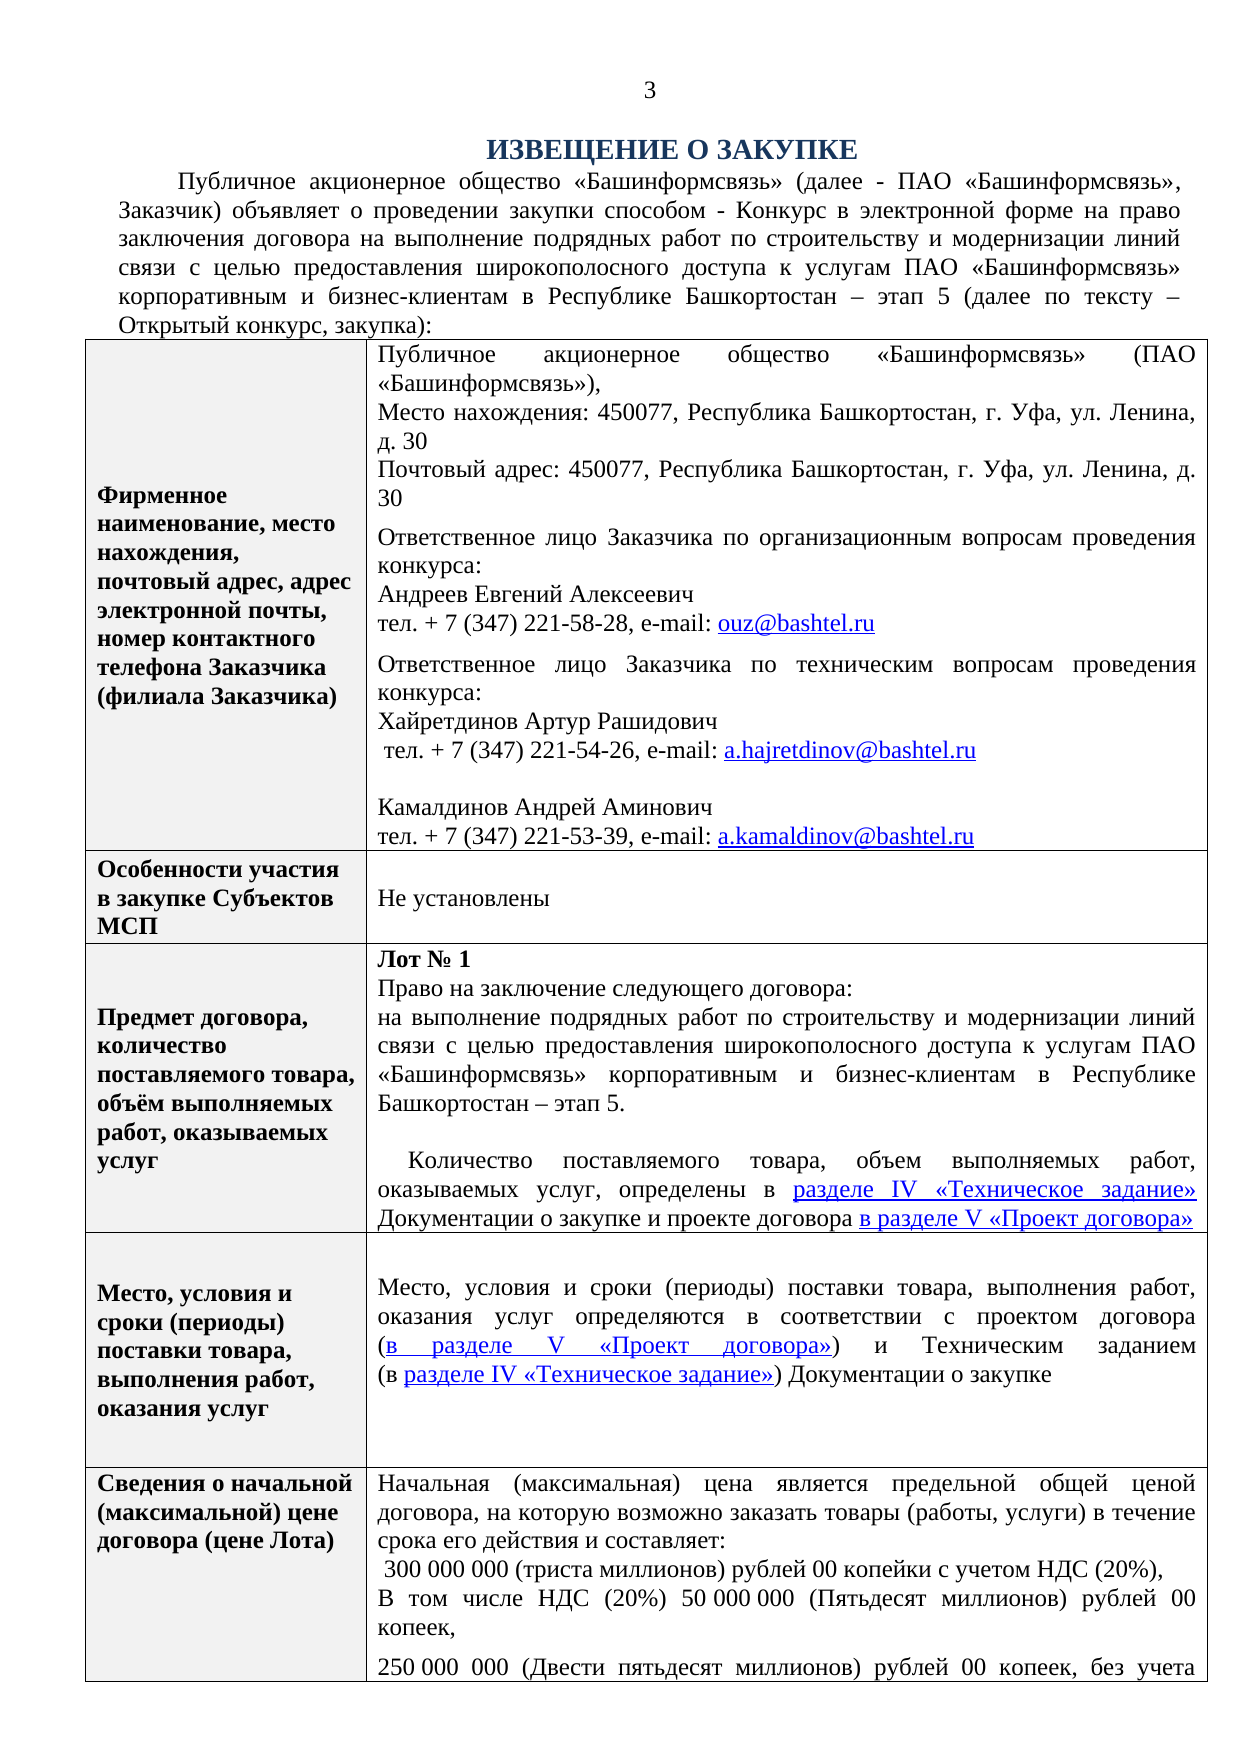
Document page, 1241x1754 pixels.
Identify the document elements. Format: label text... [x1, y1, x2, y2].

table_header Фирменное наименование, место нахождения, почтовый адрес, адрес электронной почты, номер контактного телефона Заказчика (филиала Заказчика) [86, 340, 366, 850]
table_cell Предмет договора, количество поставляемого товара, объём выполняемых работ, оказываемых услуг [86, 944, 366, 1232]
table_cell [367, 1468, 1207, 1681]
table_cell Лот № 1 Право на заключение следующего договора: на выполнение подрядных работ по строительству и модернизации линий связи с целью предоставления широкополосного доступа к услугам ПАО «Башинформсвязь» корпоративным и бизнес-клиентам в Республике Башкортостан – этап 5. Количество поставляемого товара, объем выполняемых работ, оказываемых услуг, определены в разделе IV «Техническое задание» Документации о закупке и проекте договора в разделе V «Проект договора» [367, 944, 1207, 1232]
table_cell Место, условия и сроки (периоды) поставки товара, выполнения работ, оказания услуг [86, 1233, 366, 1467]
text ИЗВЕЩЕНИЕ О ЗАКУПКЕ [163, 132, 1181, 166]
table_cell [86, 1468, 366, 1681]
table_header Публичное акционерное общество «Башинформсвязь» (ПАО «Башинформсвязь»), Место нахождения: 450077, Республика Башкортостан, г. Уфа, ул. Ленина, д. 30 Почтовый адрес: 450077, Республика Башкортостан, г. Уфа, ул. Ленина, д. 30 Ответственное лицо Заказчика по организационным вопросам проведения конкурса: Андреев Евгений Алексеевич тел. + 7 (347) 221-58-28, e-mail: ouz@bashtel.ru Ответственное лицо Заказчика по техническим вопросам проведения конкурса: Хайретдинов Артур Рашидович тел. + 7 (347) 221-54-26, e-mail: a.hajretdinov@bashtel.ru Камалдинов Андрей Аминович тел. + 7 (347) 221-53-39, e-mail: a.kamaldinov@bashtel.ru [367, 340, 1207, 850]
table_cell Место, условия и сроки (периоды) поставки товара, выполнения работ, оказания услуг определяются в соответствии с проектом договора (в разделе V «Проект договора») и Техническим заданием (в разделе IV «Техническое задание») Документации о закупке [367, 1233, 1207, 1467]
table_cell Не установлены [367, 851, 1207, 943]
text Публичное акционерное общество «Башинформсвязь» (далее - ПАО «Башинформсвязь», Заказчик) объявляет о проведении закупки способом - Конкурс в электронной форме на право заключения договора на выполнение подрядных работ по строительству и модернизации линий связи с целью предоставления широкополосного доступа к услугам ПАО «Башинформсвязь» корпоративным и бизнес-клиентам в Республике Башкортостан – этап 5 (далее по тексту – Открытый конкурс, закупка): [118, 166, 1181, 338]
table_cell Особенности участия в закупке Субъектов МСП [86, 851, 366, 943]
